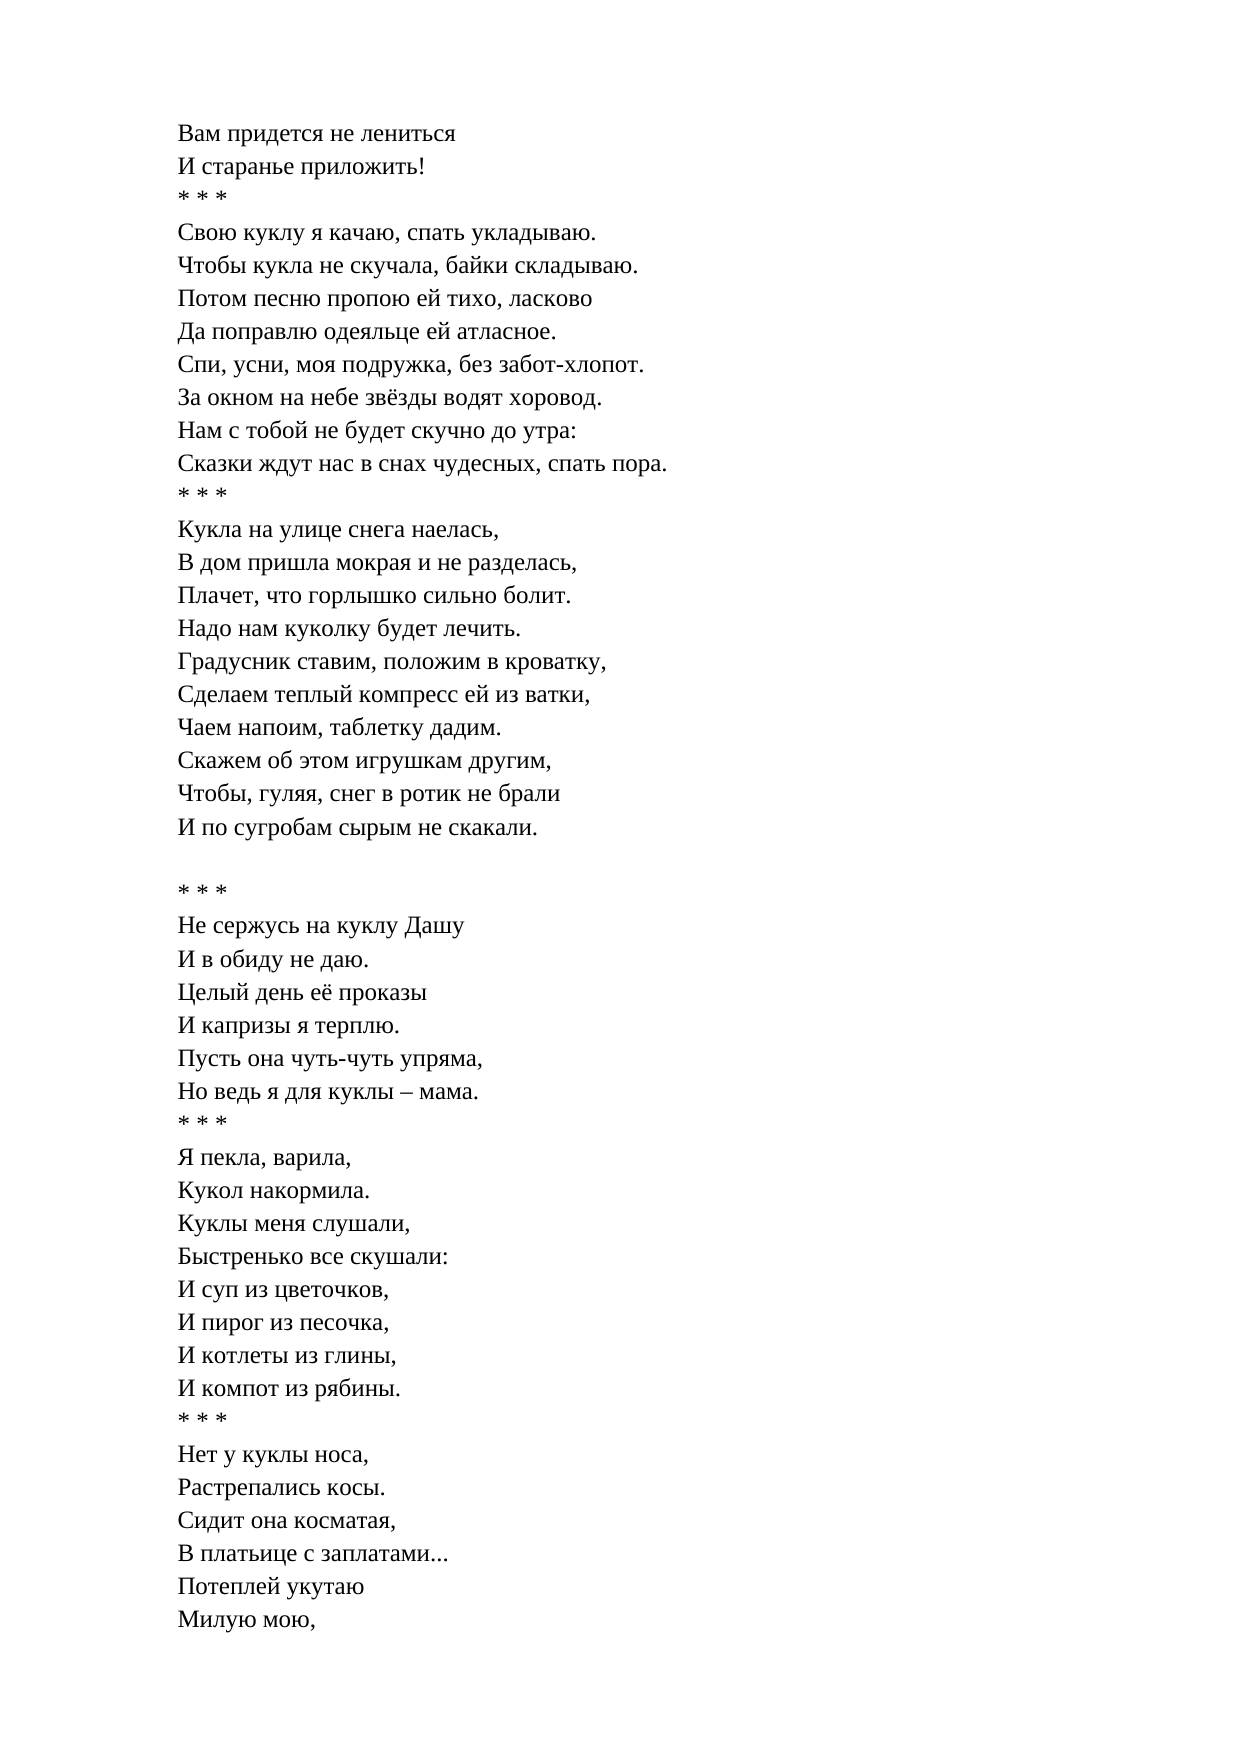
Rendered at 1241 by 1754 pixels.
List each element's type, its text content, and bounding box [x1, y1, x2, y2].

text В платьице с заплатами... [177, 1538, 1152, 1567]
text И по сугробам сырым не скакали. [177, 812, 1152, 840]
text Нет у куклы носа, [177, 1439, 1152, 1468]
text Градусник ставим, положим в кроватку, [177, 646, 1152, 675]
text Потеплей укутаю [177, 1571, 1152, 1600]
text * * * [177, 1109, 1152, 1137]
text Быстренько все скушали: [177, 1241, 1152, 1269]
text И компот из рябины. [177, 1373, 1152, 1402]
text Сказки ждут нас в снах чудесных, спать пора. [177, 448, 1152, 477]
text * * * [177, 184, 1152, 213]
text Куклы меня слушали, [177, 1208, 1152, 1237]
text Сидит она косматая, [177, 1505, 1152, 1534]
text И старанье приложить! [177, 151, 1152, 180]
text И котлеты из глины, [177, 1340, 1152, 1369]
text * * * [177, 481, 1152, 510]
text Сделаем теплый компресс ей из ватки, [177, 679, 1152, 708]
text Нам с тобой не будет скучно до утра: [177, 415, 1152, 444]
text Кукла на улице снега наелась, [177, 514, 1152, 543]
text Вам придется не лениться [177, 118, 1152, 147]
text И пирог из песочка, [177, 1307, 1152, 1336]
text За окном на небе звёзды водят хоровод. [177, 382, 1152, 411]
text Но ведь я для куклы – мама. [177, 1076, 1152, 1104]
text Чтобы кукла не скучала, байки складываю. [177, 250, 1152, 279]
text Милую мою, [177, 1604, 1152, 1633]
text Пусть она чуть-чуть упряма, [177, 1043, 1152, 1071]
text * * * [177, 878, 1152, 906]
text Не сержусь на куклу Дашу [177, 911, 1152, 939]
text И капризы я терплю. [177, 1010, 1152, 1038]
text Потом песню пропою ей тихо, ласково [177, 283, 1152, 312]
text Спи, усни, моя подружка, без забот-хлопот. [177, 349, 1152, 378]
text И суп из цветочков, [177, 1274, 1152, 1303]
text Целый день её проказы [177, 977, 1152, 1005]
text Скажем об этом игрушкам другим, [177, 746, 1152, 774]
text * * * [177, 1406, 1152, 1435]
text Чтобы, гуляя, снег в ротик не брали [177, 778, 1152, 807]
text Я пекла, варила, [177, 1142, 1152, 1171]
text Чаем напоим, таблетку дадим. [177, 712, 1152, 741]
text Растрепались косы. [177, 1472, 1152, 1501]
text В дом пришла мокрая и не разделась, [177, 547, 1152, 576]
text И в обиду не даю. [177, 944, 1152, 972]
text Плачет, что горлышко сильно болит. [177, 580, 1152, 609]
text Кукол накормила. [177, 1175, 1152, 1203]
text Да поправлю одеяльце ей атласное. [177, 316, 1152, 345]
text Надо нам куколку будет лечить. [177, 613, 1152, 642]
text Свою куклу я качаю, спать укладываю. [177, 217, 1152, 246]
